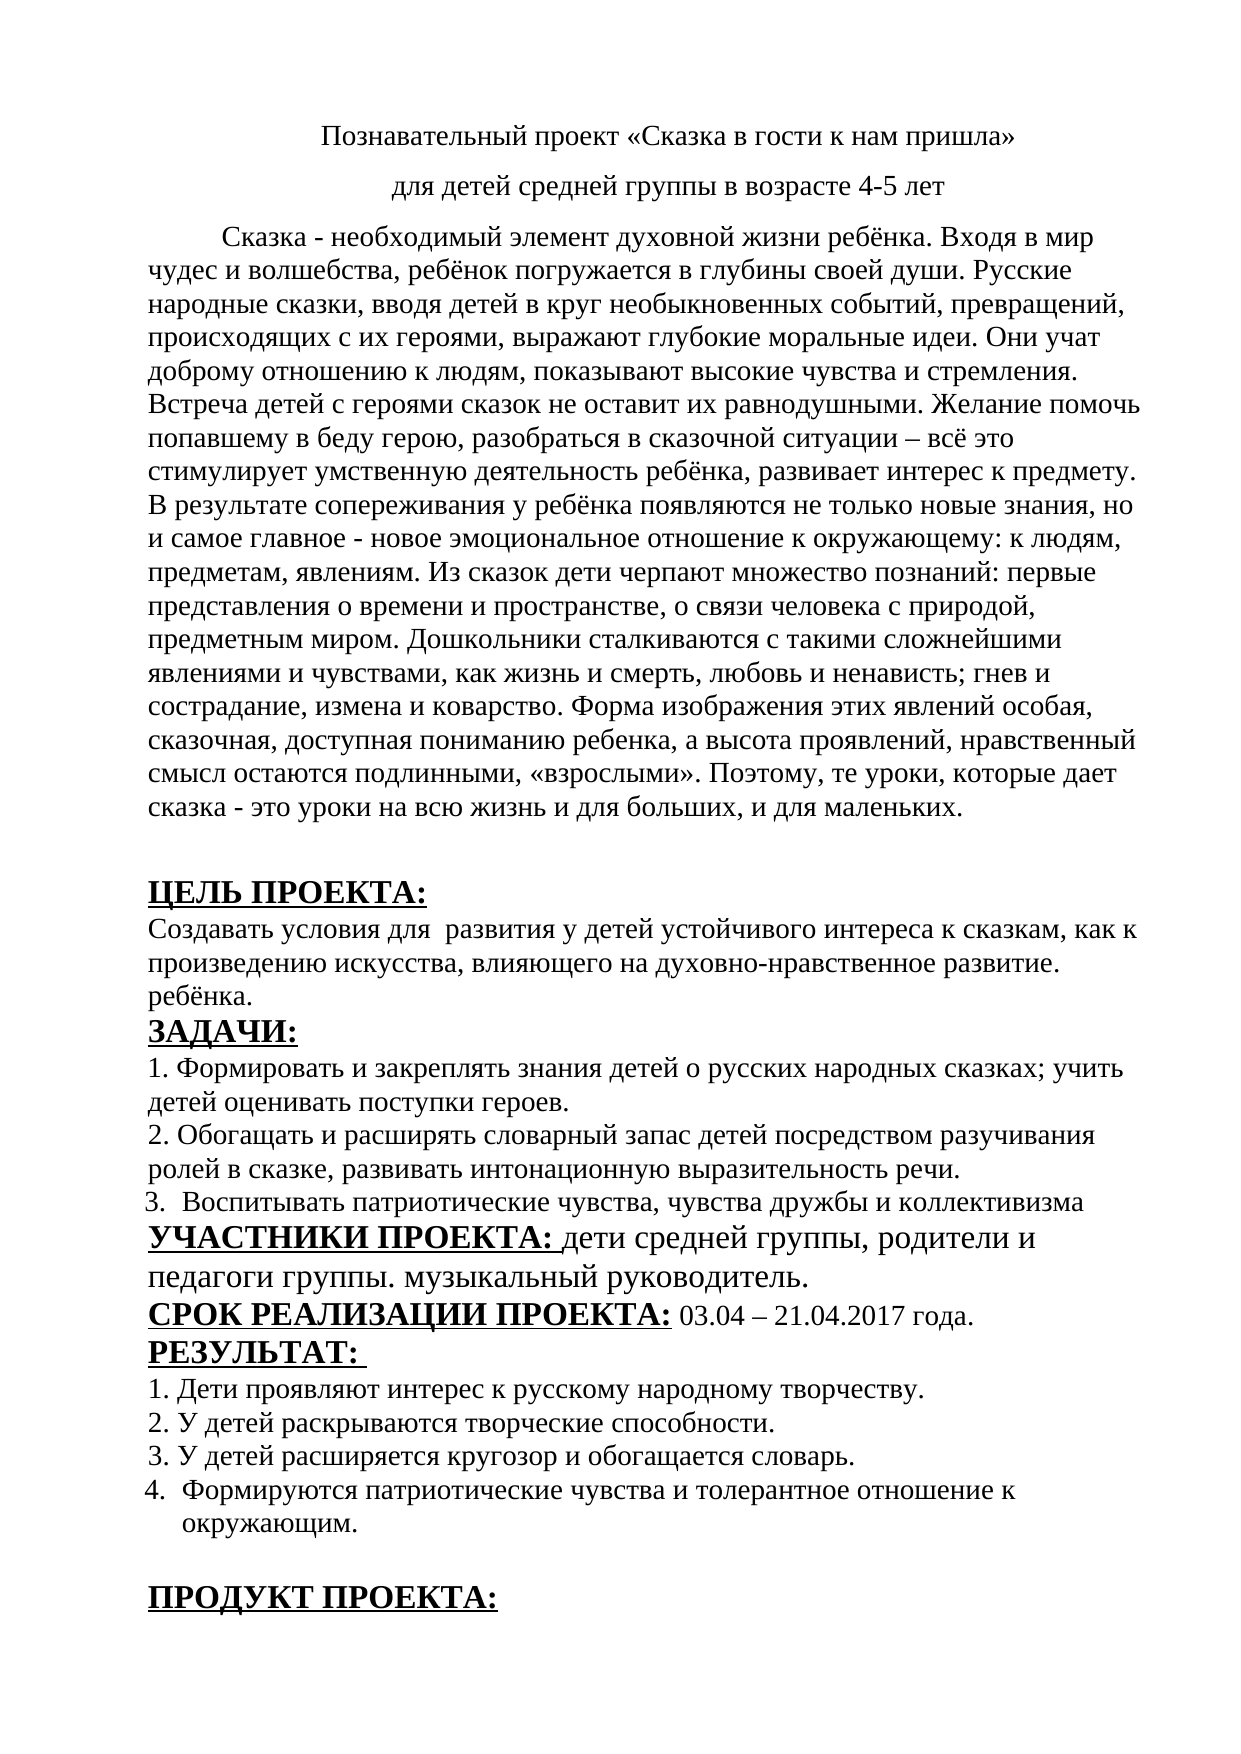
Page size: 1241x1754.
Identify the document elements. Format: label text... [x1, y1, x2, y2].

text СРОК РЕАЛИЗАЦИИ ПРОЕКТА: 03.04 – 21.04.2017 года. [148, 1294, 1152, 1333]
list Воспитывать патриотические чувства, чувства дружбы и коллективизма [144, 1184, 1152, 1218]
text ЦЕЛЬ ПРОЕКТА: [148, 873, 1152, 911]
text ЗАДАЧИ: [148, 1012, 1152, 1050]
text Познавательный проект «Сказка в гости к нам пришла» [185, 118, 1152, 152]
text ПРОДУКТ ПРОЕКТА: [148, 1577, 1152, 1616]
text Сказка - необходимый элемент духовной жизни ребёнка. Входя в мир чудес и волшебства, ребёнок погружается в глубины своей души. Русские народные сказки, вводя детей в круг необыкновенных событий, превращений, происходящих с их героями, выражают глубокие моральные идеи. Они учат доброму отношению к людям, показывают высокие чувства и стремления. Встреча детей с героями сказок не оставит их равнодушными. Желание помочь попавшему в беду герою, разобраться в сказочной ситуации – всё это стимулирует умственную деятельность ребёнка, развивает интерес к предмету. В результате сопереживания у ребёнка появляются не только новые знания, но и самое главное - новое эмоциональное отношение к окружающему: к людям, предметам, явлениям. Из сказок дети черпают множество познаний: первые представления о времени и пространстве, о связи человека с природой, предметным миром. Дошкольники сталкиваются с такими сложнейшими явлениями и чувствами, как жизнь и смерть, любовь и ненависть; гнев и сострадание, измена и коварство. Форма изображения этих явлений особая, сказочная, доступная пониманию ребенка, а высота проявлений, нравственный смысл остаются подлинными, «взрослыми». Поэтому, те уроки, которые дает сказка - это уроки на всю жизнь и для больших, и для маленьких. [148, 219, 1152, 822]
list 1. Дети проявляют интерес к русскому народному творчеству. [148, 1371, 1152, 1405]
text Создавать условия для развития у детей устойчивого интереса к сказкам, как к произведению искусства, влияющего на духовно-нравственное развитие. ребёнка. [148, 911, 1152, 1012]
list 3. У детей расширяется кругозор и обогащается словарь. [148, 1438, 1152, 1472]
text УЧАСТНИКИ ПРОЕКТА: дети средней группы, родители и педагоги группы. музыкальный руководитель. [148, 1218, 1152, 1294]
list 2. Обогащать и расширять словарный запас детей посредством разучивания ролей в сказке, развивать интонационную выразительность речи. [148, 1117, 1152, 1184]
list Формируются патриотические чувства и толерантное отношение к окружающим. [144, 1472, 1152, 1539]
text для детей средней группы в возрасте 4-5 лет [185, 168, 1152, 202]
list 1. Формировать и закреплять знания детей о русских народных сказках; учить детей оценивать поступки героев. [111, 1050, 1152, 1117]
list 2. У детей раскрываются творческие способности. [148, 1405, 1152, 1438]
text РЕЗУЛЬТАТ: [148, 1333, 1152, 1371]
